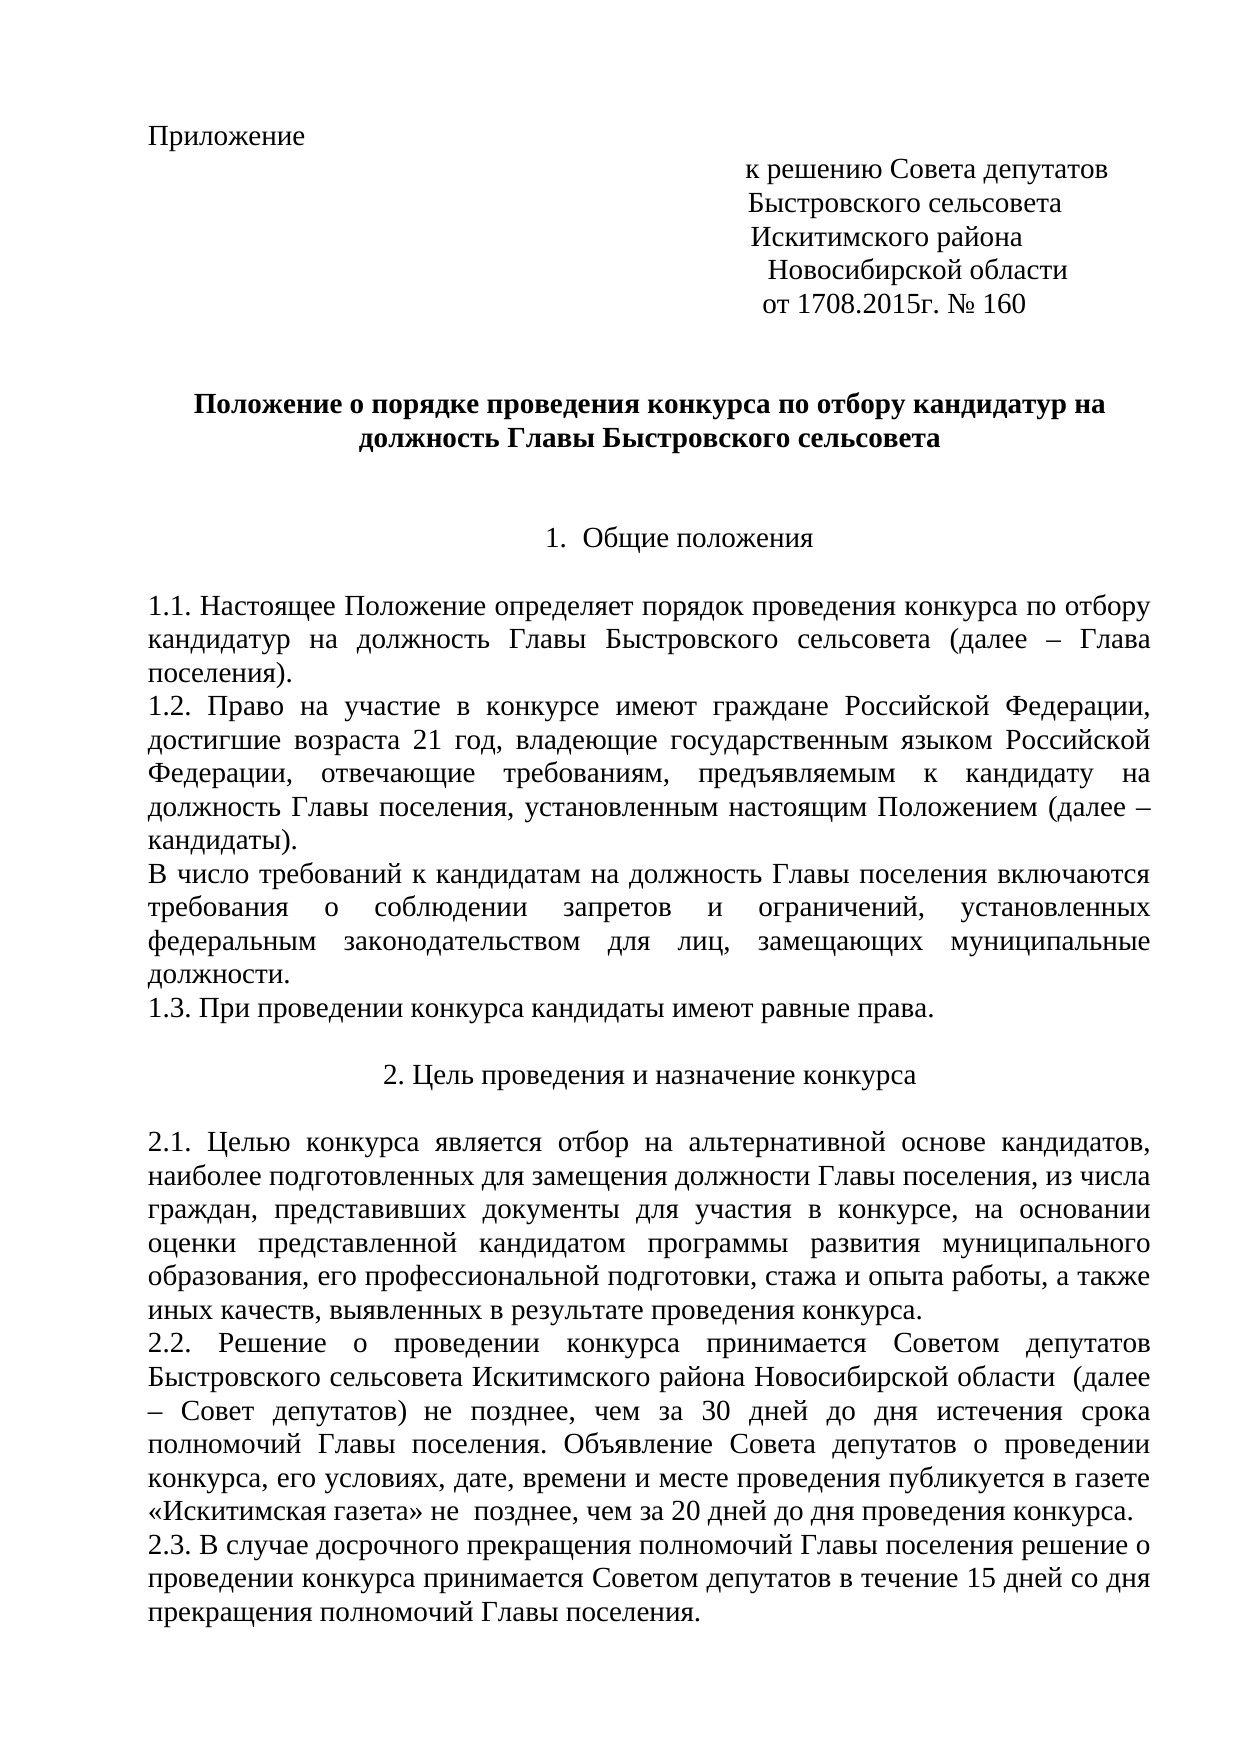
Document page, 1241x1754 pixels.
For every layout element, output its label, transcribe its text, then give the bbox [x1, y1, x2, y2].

text Быстровского сельсовета [148, 185, 1152, 219]
text 2.2. Решение о проведении конкурса принимается Советом депутатов Быстровского сельсовета Искитимского района Новосибирской области (далее – Совет депутатов) не позднее, чем за 30 дней до дня истечения срока полномочий Главы поселения. Объявление Совета депутатов о проведении конкурса, его условиях, дате, времени и месте проведения публикуется в газете «Искитимская газета» не позднее, чем за 20 дней до дня проведения конкурса. [148, 1326, 1152, 1527]
text Положение о порядке проведения конкурса по отбору кандидатур на должность Главы Быстровского сельсовета [148, 386, 1152, 453]
text 2. Цель проведения и назначение конкурса [148, 1057, 1152, 1091]
text Искитимского района [148, 219, 1152, 252]
text 2.3. В случае досрочного прекращения полномочий Главы поселения решение о проведении конкурса принимается Советом депутатов в течение 15 дней со дня прекращения полномочий Главы поселения. [148, 1527, 1152, 1627]
text от 1708.2015г. № 160 [148, 286, 1152, 319]
text В число требований к кандидатам на должность Главы поселения включаются требования о соблюдении запретов и ограничений, установленных федеральным законодательством для лиц, замещающих муниципальные должности. [148, 856, 1152, 990]
text Новосибирской области [148, 252, 1152, 286]
text 1.3. При проведении конкурса кандидаты имеют равные права. [148, 990, 1152, 1024]
text 1.2. Право на участие в конкурсе имеют граждане Российской Федерации, достигшие возраста 21 год, владеющие государственным языком Российской Федерации, отвечающие требованиям, предъявляемым к кандидату на должность Главы поселения, установленным настоящим Положением (далее – кандидаты). [148, 688, 1152, 856]
text к решению Совета депутатов [148, 152, 1152, 185]
text Приложение [148, 118, 1152, 152]
text 2.1. Целью конкурса является отбор на альтернативной основе кандидатов, наиболее подготовленных для замещения должности Главы поселения, из числа граждан, представивших документы для участия в конкурсе, на основании оценки представленной кандидатом программы развития муниципального образования, его профессиональной подготовки, стажа и опыта работы, а также иных качеств, выявленных в результате проведения конкурса. [148, 1124, 1152, 1326]
list Общие положения [207, 521, 1152, 554]
text 1.1. Настоящее Положение определяет порядок проведения конкурса по отбору кандидатур на должность Главы Быстровского сельсовета (далее – Глава поселения). [148, 588, 1152, 688]
